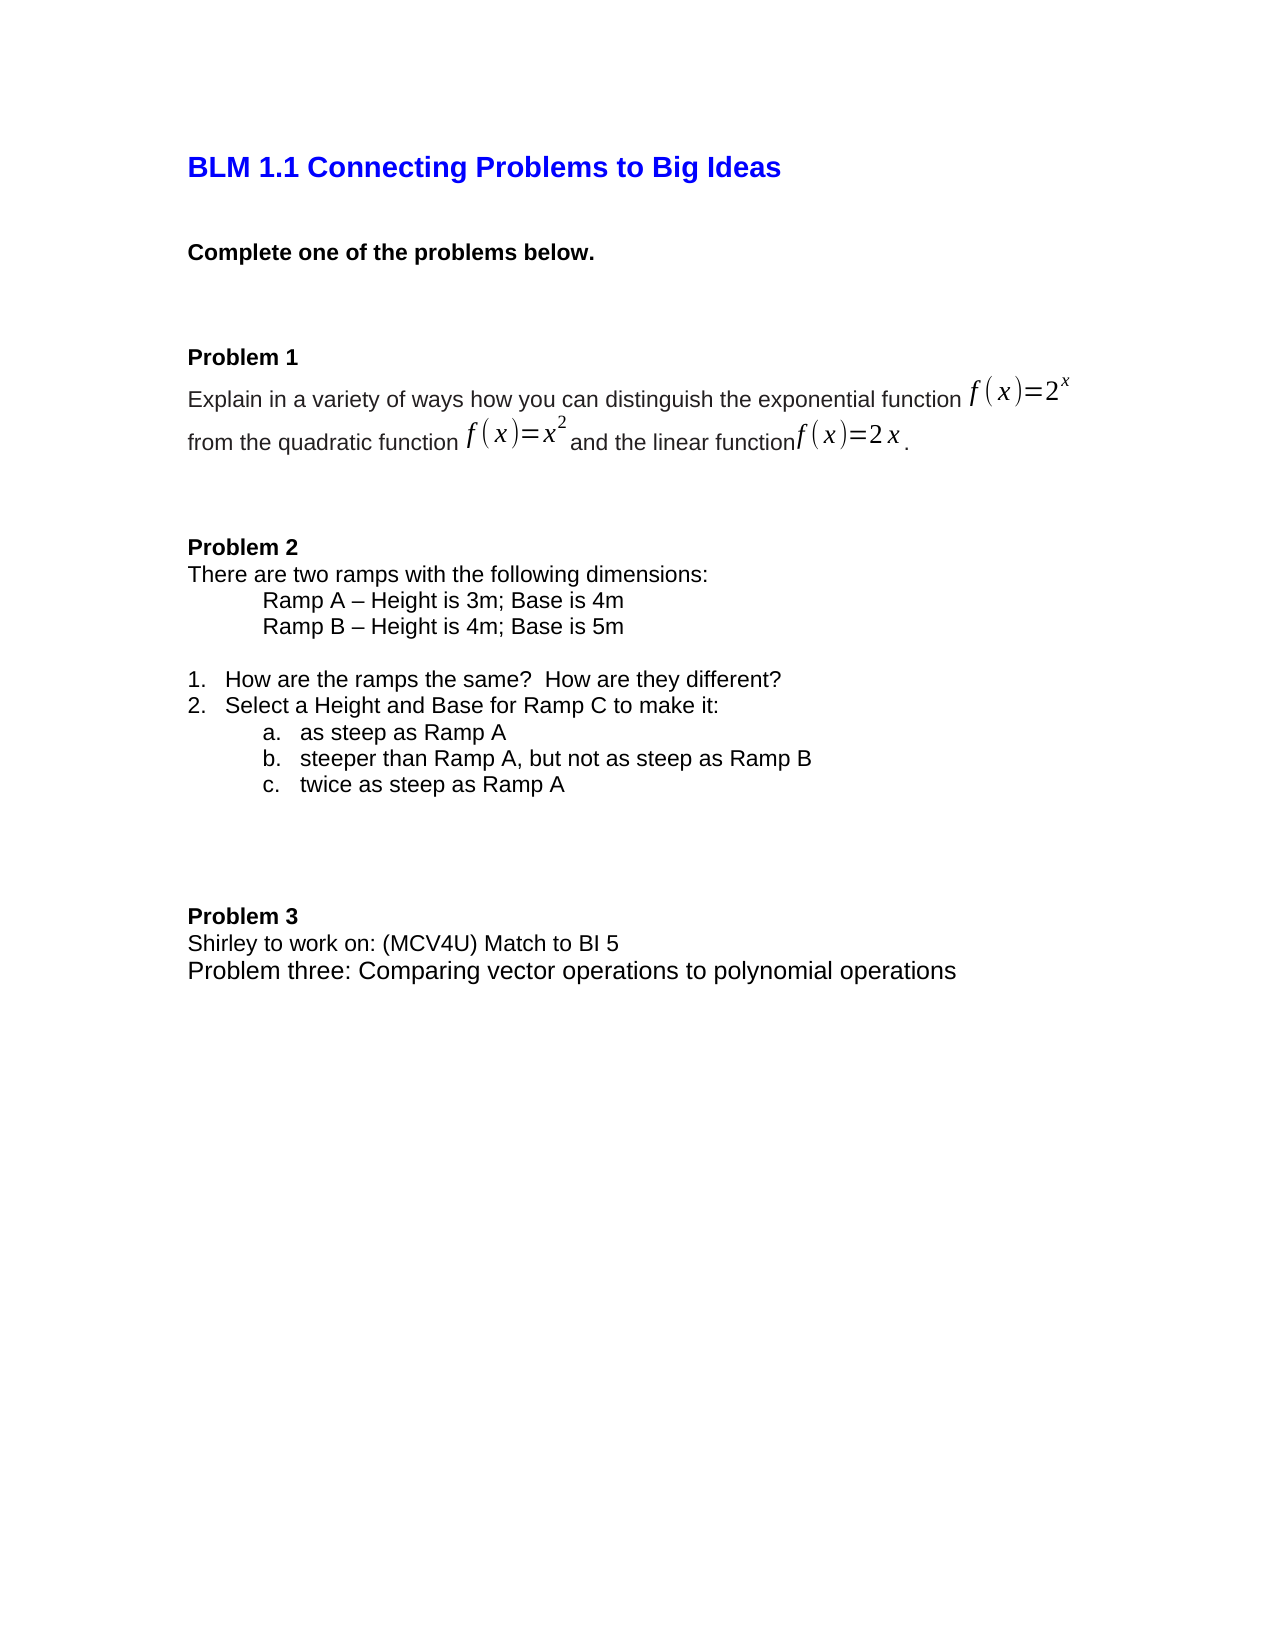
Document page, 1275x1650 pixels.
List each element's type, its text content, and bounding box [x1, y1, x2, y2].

title BLM 1.1 Connecting Problems to Big Ideas [187, 150, 1087, 183]
text Ramp B – Height is 4m; Base is 5m [262, 613, 1087, 640]
text Explain in a variety of ways how you can distinguish the exponential function from the quadratic function and the linear function. [187, 370, 1087, 455]
list as steep as Ramp A [262, 719, 1087, 745]
list How are the ramps the same? How are they different? [187, 666, 1087, 692]
text There are two ramps with the following dimensions: [187, 561, 1087, 587]
text Ramp A – Height is 3m; Base is 4m [262, 587, 1087, 613]
list twice as steep as Ramp A [262, 771, 1087, 798]
title Problem 3 [187, 903, 1087, 929]
title Complete one of the problems below. [187, 239, 1087, 265]
title Problem three: Comparing vector operations to polynomial operations [187, 956, 1087, 985]
list Select a Height and Base for Ramp C to make it: [187, 692, 1087, 719]
list steeper than Ramp A, but not as steep as Ramp B [262, 745, 1087, 771]
title Shirley to work on: (MCV4U) Match to BI 5 [187, 929, 1087, 956]
title Problem 1 [187, 344, 1087, 370]
title Problem 2 [187, 534, 1087, 561]
